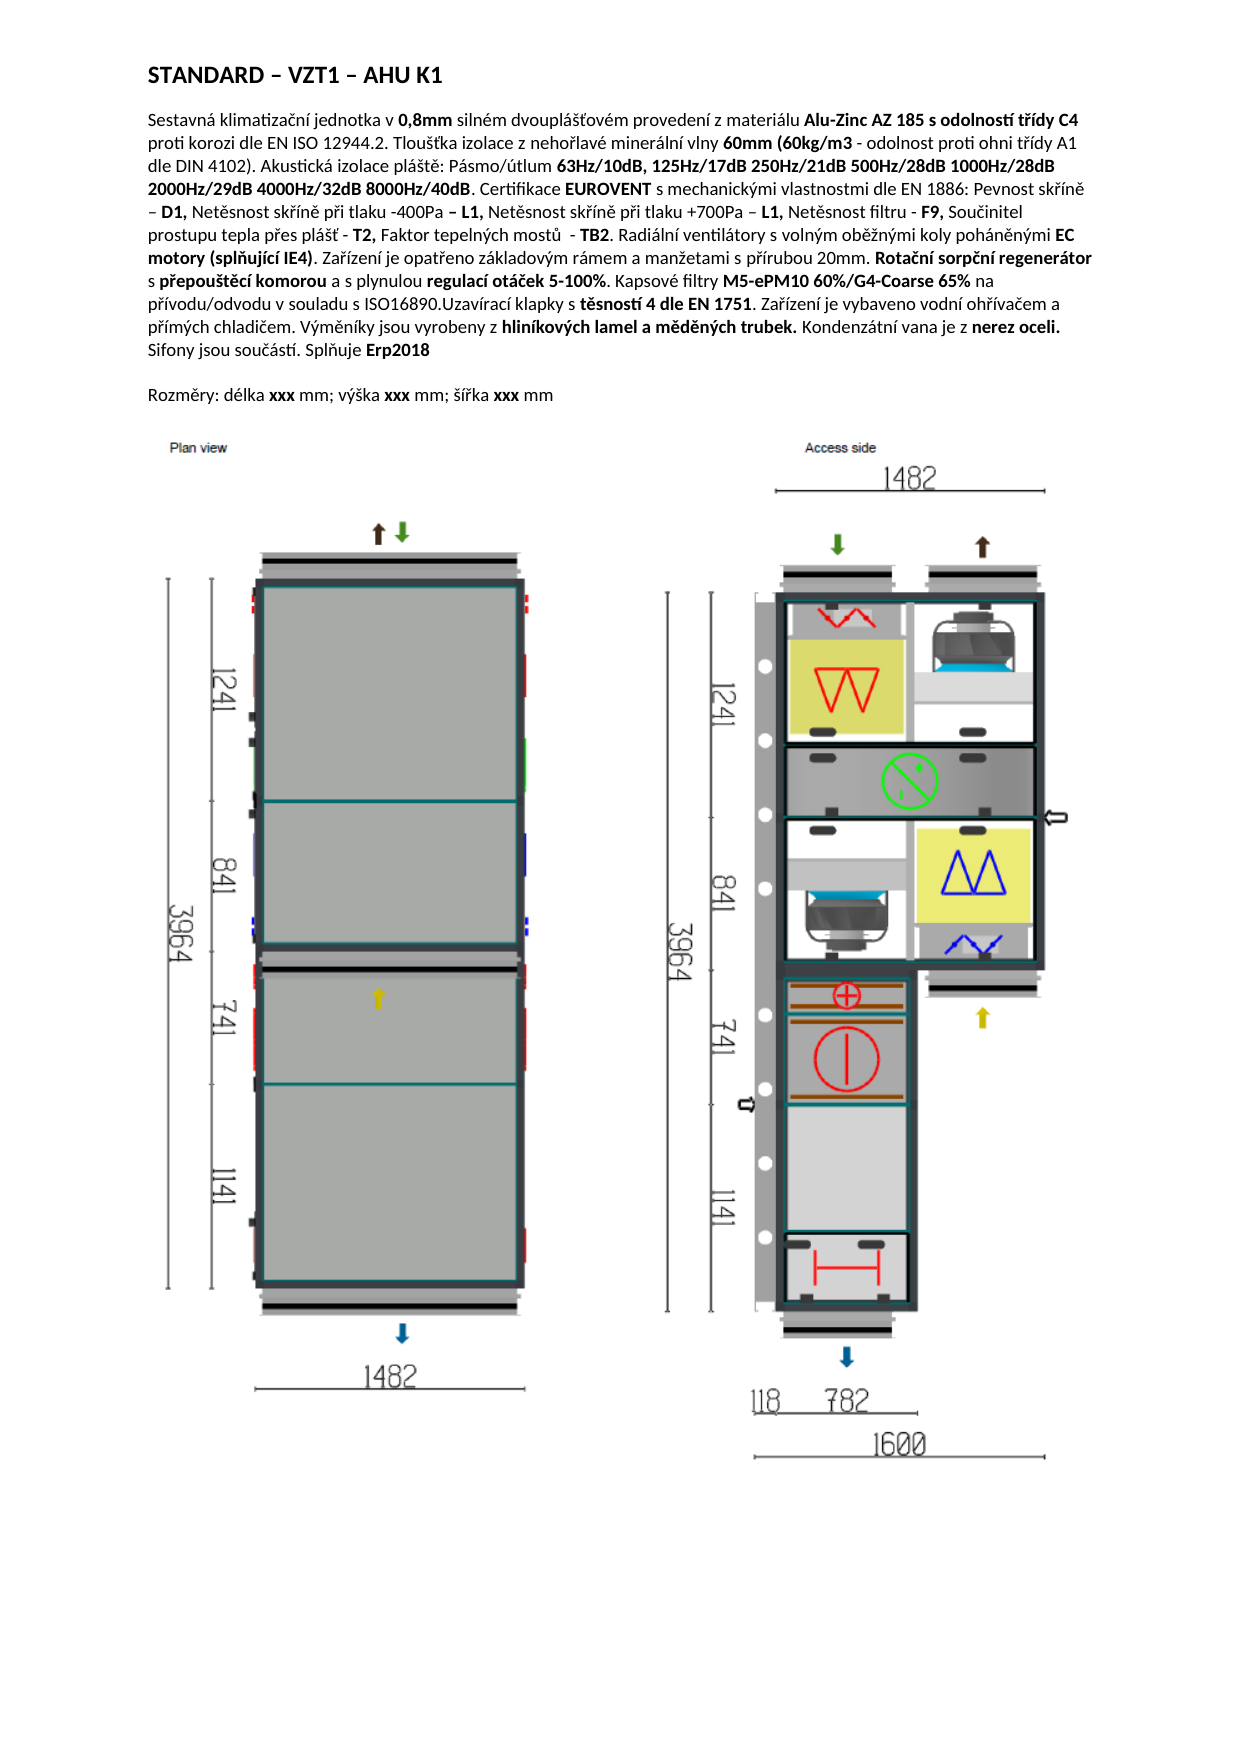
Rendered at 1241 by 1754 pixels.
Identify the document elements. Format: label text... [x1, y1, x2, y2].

text STANDARD – VZT1 – AHU K1 [148, 59, 1093, 89]
text Rozměry: délka xxx mm; výška xxx mm; šířka xxx mm [148, 384, 1093, 407]
picture [147, 429, 1093, 1477]
text Sestavná klimatizační jednotka v 0,8mm silném dvouplášťovém provedení z materiálu Alu-Zinc AZ 185 s odolností třídy C4 proti korozi dle EN ISO 12944.2. Tloušťka izolace z nehořlavé minerální vlny 60mm (60kg/m3 - odolnost proti ohni třídy A1 dle DIN 4102). Akustická izolace pláště: Pásmo/útlum 63Hz/10dB, 125Hz/17dB 250Hz/21dB 500Hz/28dB 1000Hz/28dB 2000Hz/29dB 4000Hz/32dB 8000Hz/40dB. Certifikace EUROVENT s mechanickými vlastnostmi dle EN 1886: Pevnost skříně – D1, Netěsnost skříně při tlaku -400Pa – L1, Netěsnost skříně při tlaku +700Pa – L1, Netěsnost filtru - F9, Součinitel prostupu tepla přes plášť - T2, Faktor tepelných mostů - TB2. Radiální ventilátory s volným oběžnými koly poháněnými EC motory (splňující IE4). Zařízení je opatřeno základovým rámem a manžetami s přírubou 20mm. Rotační sorpční regenerátor s přepouštěcí komorou a s plynulou regulací otáček 5-100%. Kapsové filtry M5-ePM10 60%/G4-Coarse 65% na přívodu/odvodu v souladu s ISO16890.Uzavírací klapky s těsností 4 dle EN 1751. Zařízení je vybaveno vodní ohřívačem a přímých chladičem. Výměníky jsou vyrobeny z hliníkových lamel a měděných trubek. Kondenzátní vana je z nerez oceli. Sifony jsou součástí. Splňuje Erp2018 [148, 109, 1093, 361]
